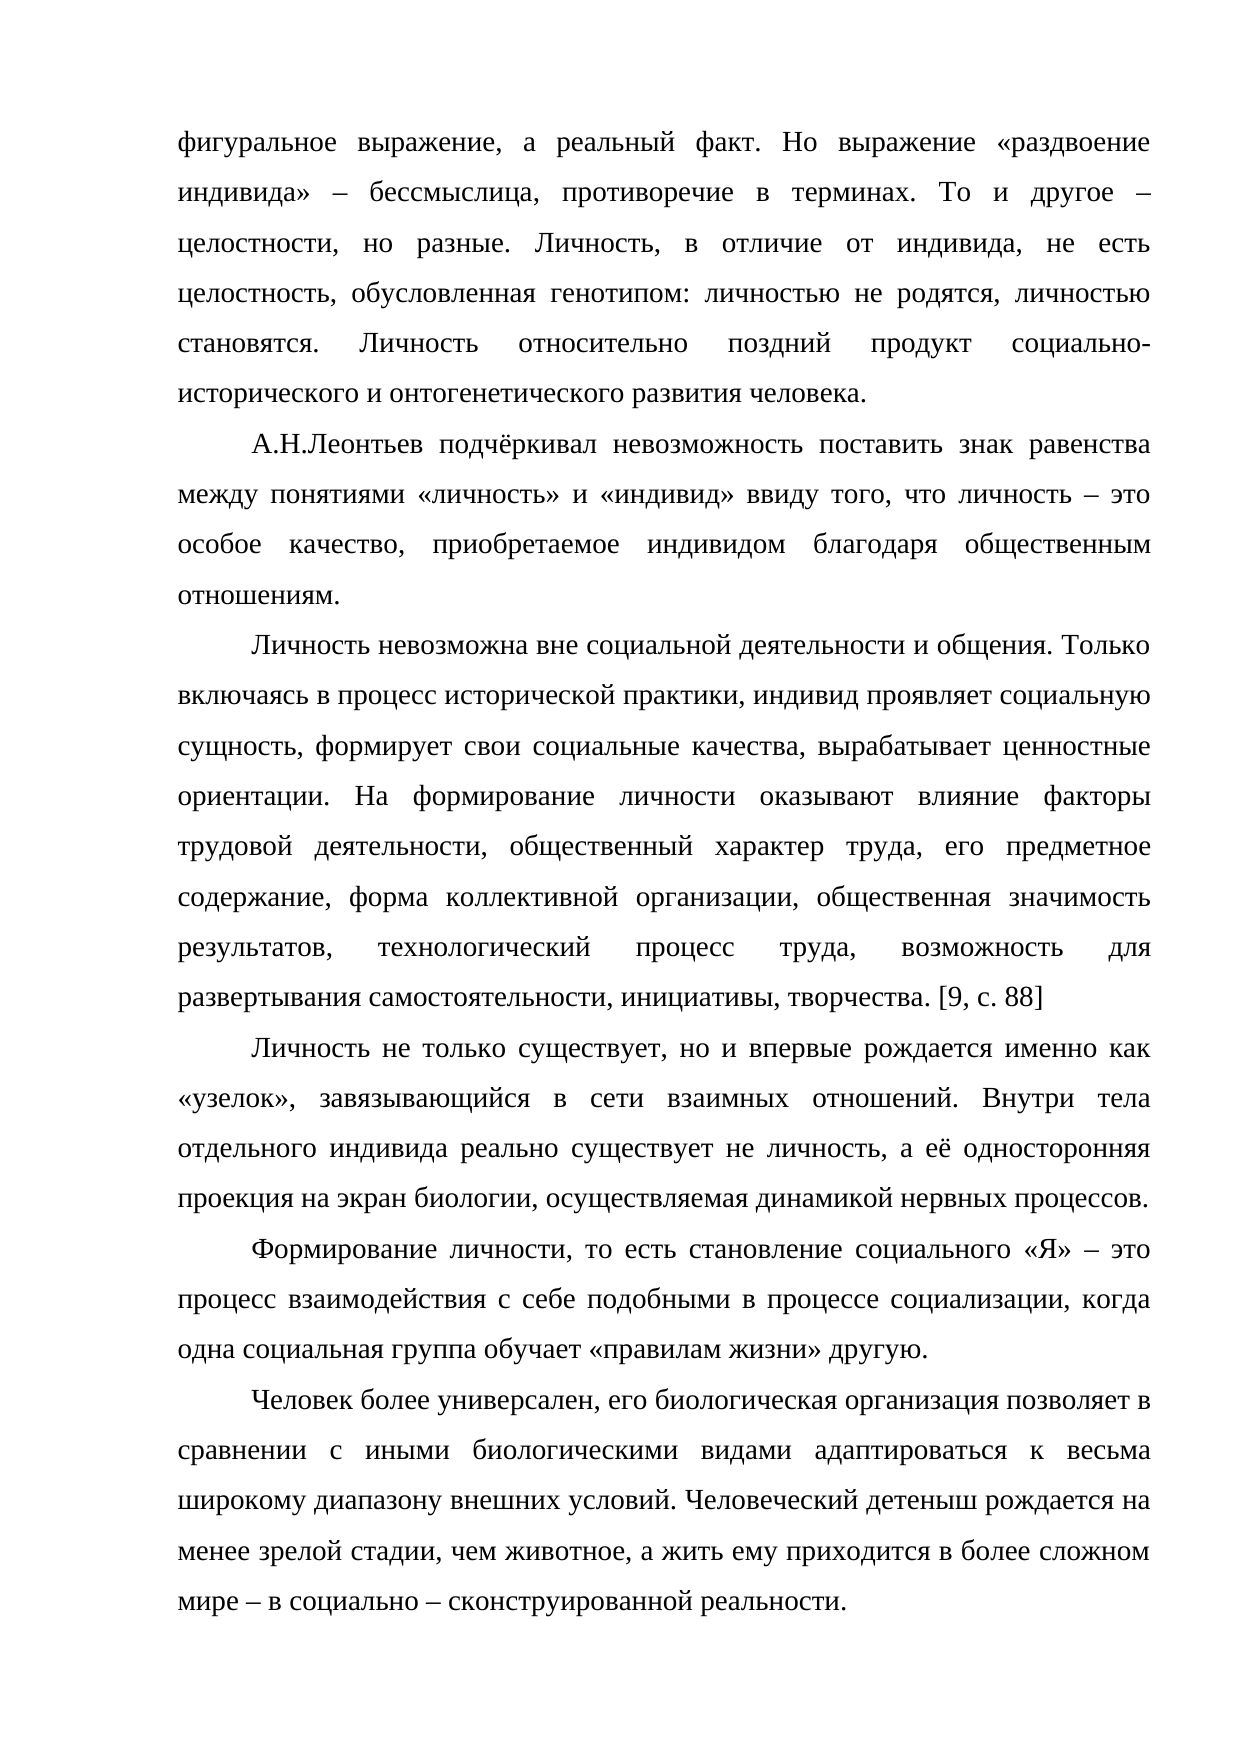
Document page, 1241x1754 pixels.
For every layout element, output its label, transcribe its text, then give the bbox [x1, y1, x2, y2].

text Человек более универсален, его биологическая организация позволяет в сравнении с иными биологическими видами адаптироваться к весьма широкому диапазону внешних условий. Человеческий детеныш рождается на менее зрелой стадии, чем животное, а жить ему приходится в более сложном мире – в социально – сконструированной реальности. [177, 1382, 1152, 1617]
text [177, 124, 1152, 409]
text Формирование личности, то есть становление социального «Я» – это процесс взаимодействия с себе подобными в процессе социализации, когда одна социальная группа обучает «правилам жизни» другую. [177, 1231, 1152, 1365]
text Личность не только существует, но и впервые рождается именно как «узелок», завязывающийся в сети взаимных отношений. Внутри тела отдельного индивида реально существует не личность, а её односторонняя проекция на экран биологии, осуществляемая динамикой нервных процессов. [177, 1030, 1152, 1214]
text А.Н.Леонтьев подчёркивал невозможность поставить знак равенства между понятиями «личность» и «индивид» ввиду того, что личность – это особое качество, приобретаемое индивидом благодаря общественным отношениям. [177, 426, 1152, 610]
text Личность невозможна вне социальной деятельности и общения. Только включаясь в процесс исторической практики, индивид проявляет социальную сущность, формирует свои социальные качества, вырабатывает ценностные ориентации. На формирование личности оказывают влияние факторы трудовой деятельности, общественный характер труда, его предметное содержание, форма коллективной организации, общественная значимость результатов, технологический процесс труда, возможность для развертывания самостоятельности, инициативы, творчества. [9, с. 88] [177, 627, 1152, 1013]
